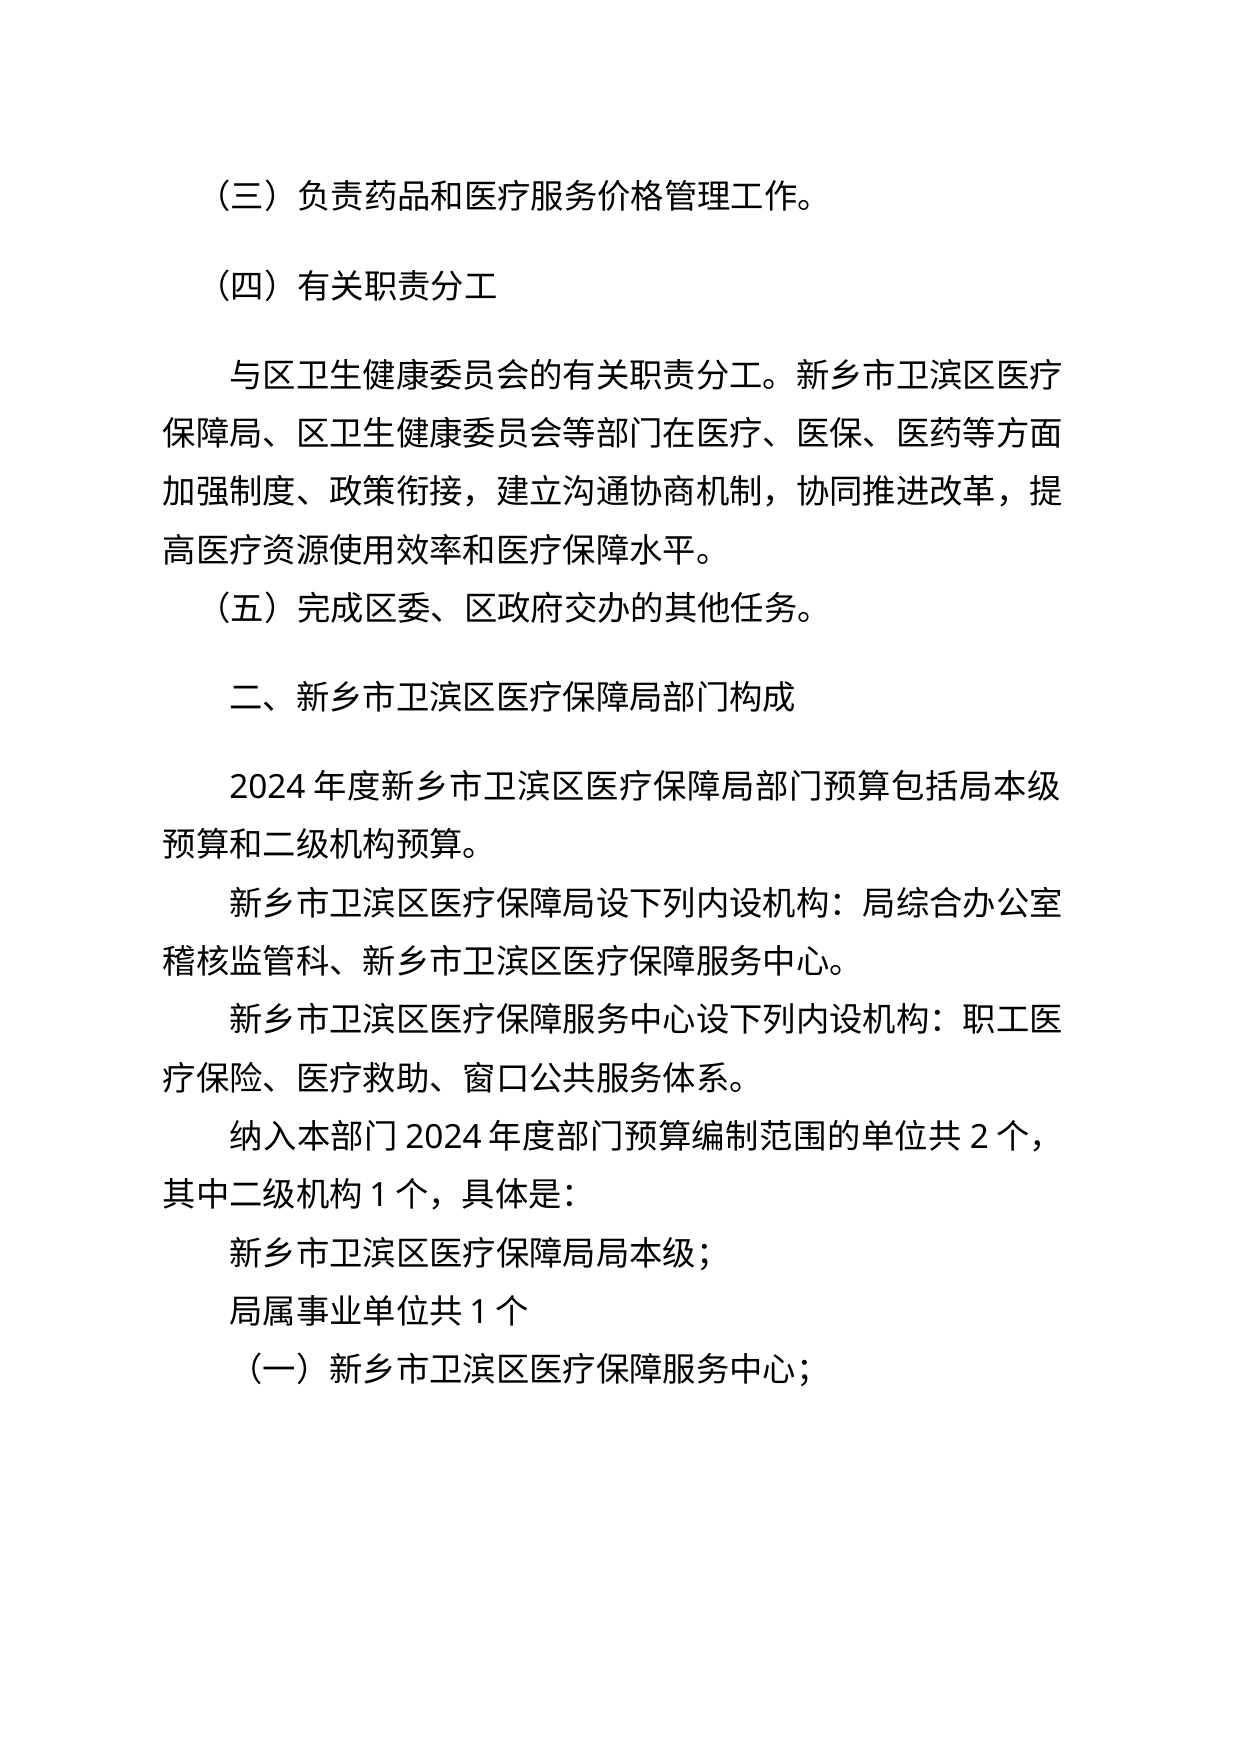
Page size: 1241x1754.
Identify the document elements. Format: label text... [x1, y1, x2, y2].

text （三）负责药品和医疗服务价格管理工作。 [162, 162, 1063, 227]
text 二、新乡市卫滨区医疗保障局部门构成 [162, 663, 1063, 728]
text 新乡市卫滨区医疗保障局局本级； [162, 1218, 1063, 1277]
text （一）新乡市卫滨区医疗保障服务中心； [162, 1335, 1063, 1393]
text 与区卫生健康委员会的有关职责分工。新乡市卫滨区医疗保障局、区卫生健康委员会等部门在医疗、医保、医药等方面加强制度、政策衔接，建立沟通协商机制，协同推进改革，提高医疗资源使用效率和医疗保障水平。 [162, 340, 1063, 574]
text 纳入本部门2024年度部门预算编制范围的单位共2个，其中二级机构1个，具体是： [162, 1102, 1063, 1218]
text 局属事业单位共1个 [162, 1277, 1063, 1335]
text （四）有关职责分工 [162, 251, 1063, 316]
text 新乡市卫滨区医疗保障服务中心设下列内设机构：职工医疗保险、医疗救助、窗口公共服务体系。 [162, 985, 1063, 1102]
text 新乡市卫滨区医疗保障局设下列内设机构：局综合办公室、稽核监管科、新乡市卫滨区医疗保障服务中心。 [162, 868, 1063, 985]
text 2024年度新乡市卫滨区医疗保障局部门预算包括局本级预算和二级机构预算。 [162, 752, 1063, 868]
text （五）完成区委、区政府交办的其他任务。 [162, 574, 1063, 639]
